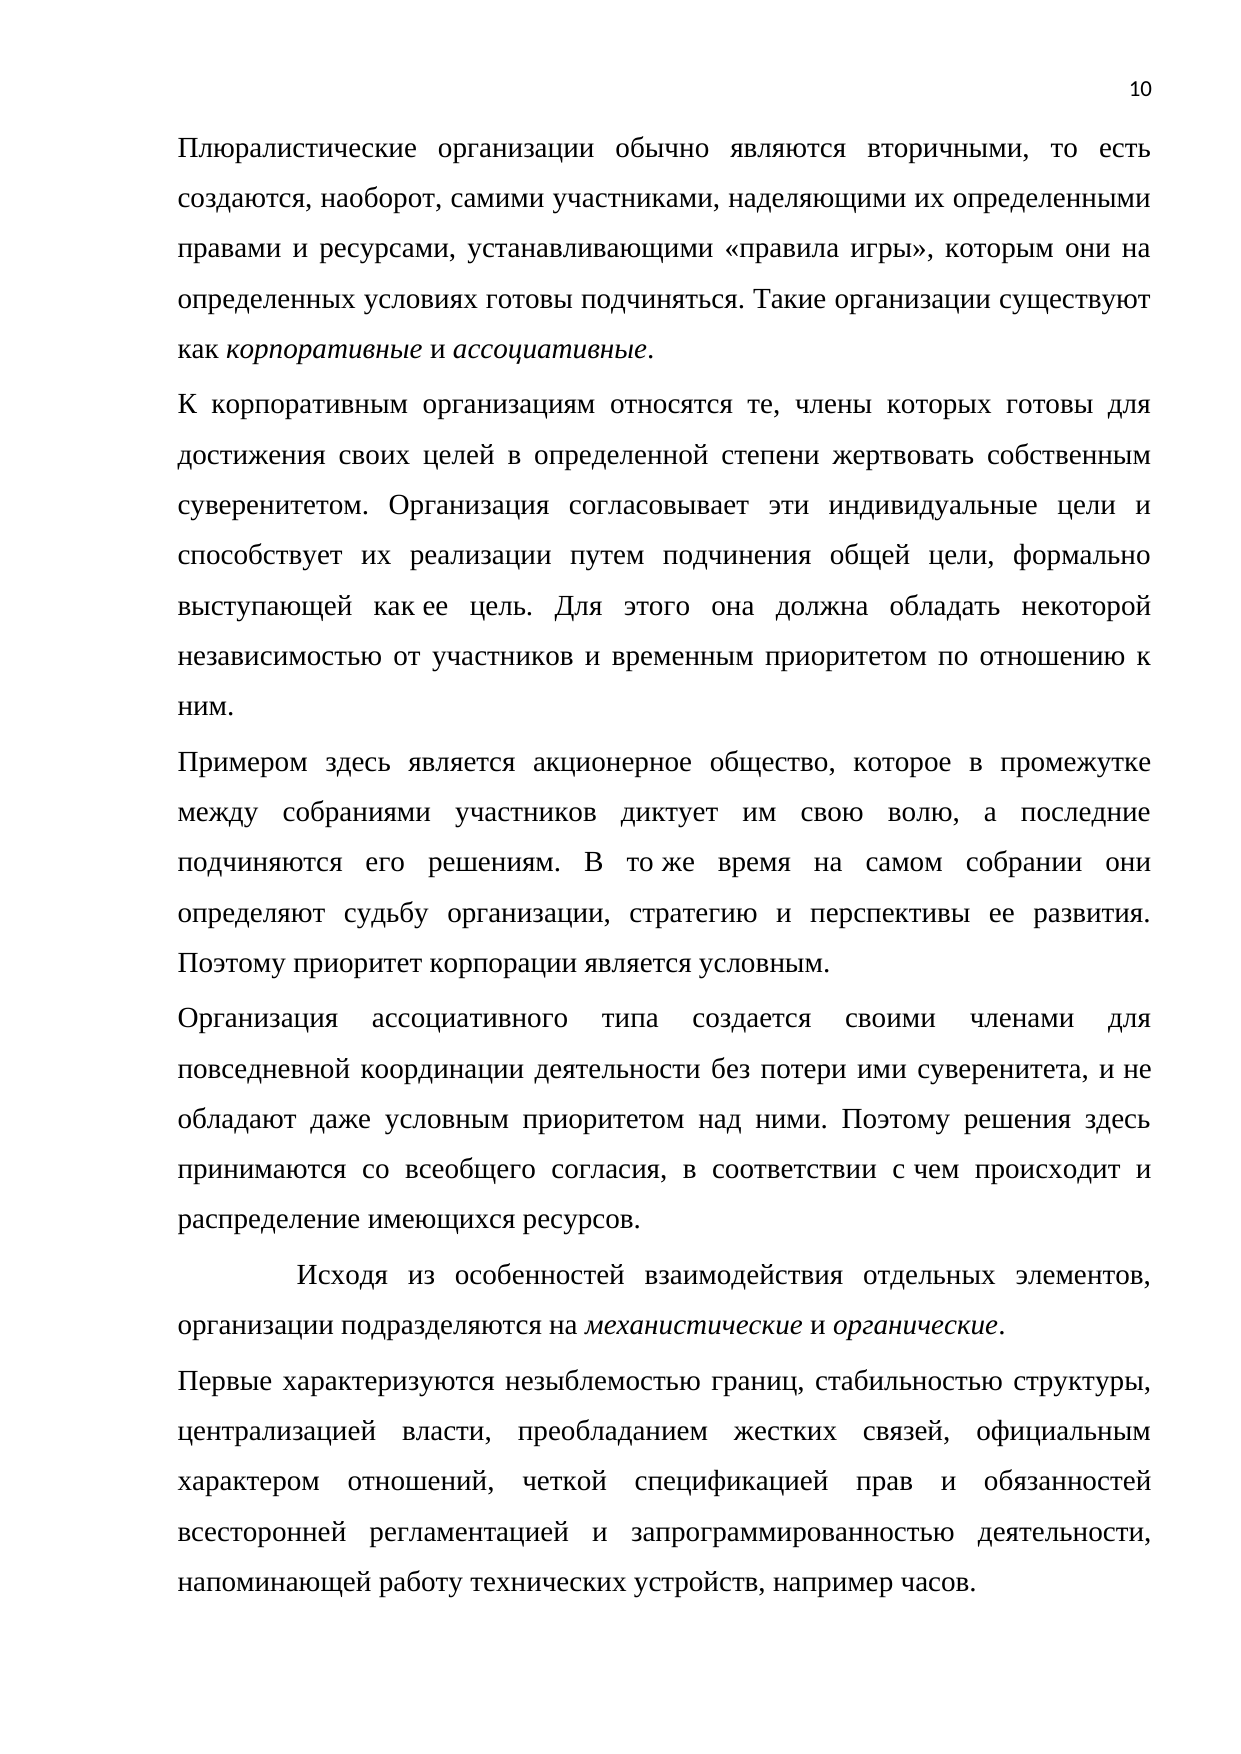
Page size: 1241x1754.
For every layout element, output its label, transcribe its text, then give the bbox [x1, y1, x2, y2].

text Организация ассоциативного типа создается своими членами для повседневной координации деятельности без потери ими суверенитета, и не обладают даже условным приоритетом над ними. Поэтому решения здесь принимаются со всеобщего согласия, в соответствии с чем происходит и распределение имеющихся ресурсов. [177, 1000, 1152, 1235]
text Первые характеризуются незыблемостью границ, стабильностью структуры, централизацией власти, преобладанием жестких связей, официальным характером отношений, четкой спецификацией прав и обязанностей всесторонней регламентацией и запрограммированностью деятельности, напоминающей работу технических устройств, например часов. [177, 1363, 1152, 1598]
text Примером здесь является акционерное общество, которое в промежутке между собраниями участников диктует им свою волю, а последние подчиняются его решениям. В то же время на самом собрании они определяют судьбу организации, стратегию и перспективы ее развития. Поэтому приоритет корпорации является условным. [177, 744, 1152, 978]
text Плюралистические организации обычно являются вторичными, то есть создаются, наоборот, самими участниками, наделяющими их определенными правами и ресурсами, устанавливающими «правила игры», которым они на определенных условиях готовы подчиняться. Такие организации существуют как корпоративные и ассоциативные. [177, 130, 1152, 364]
text К корпоративным организациям относятся те, члены которых готовы для достижения своих целей в определенной степени жертвовать собственным суверенитетом. Организация согласовывает эти индивидуальные цели и способствует их реализации путем подчинения общей цели, формально выступающей как ее цель. Для этого она должна обладать некоторой независимостью от участников и временным приоритетом по отношению к ним. [177, 386, 1152, 722]
text Исходя из особенностей взаимодействия отдельных элементов, организации подразделяются на механистические и органические. [177, 1257, 1152, 1341]
